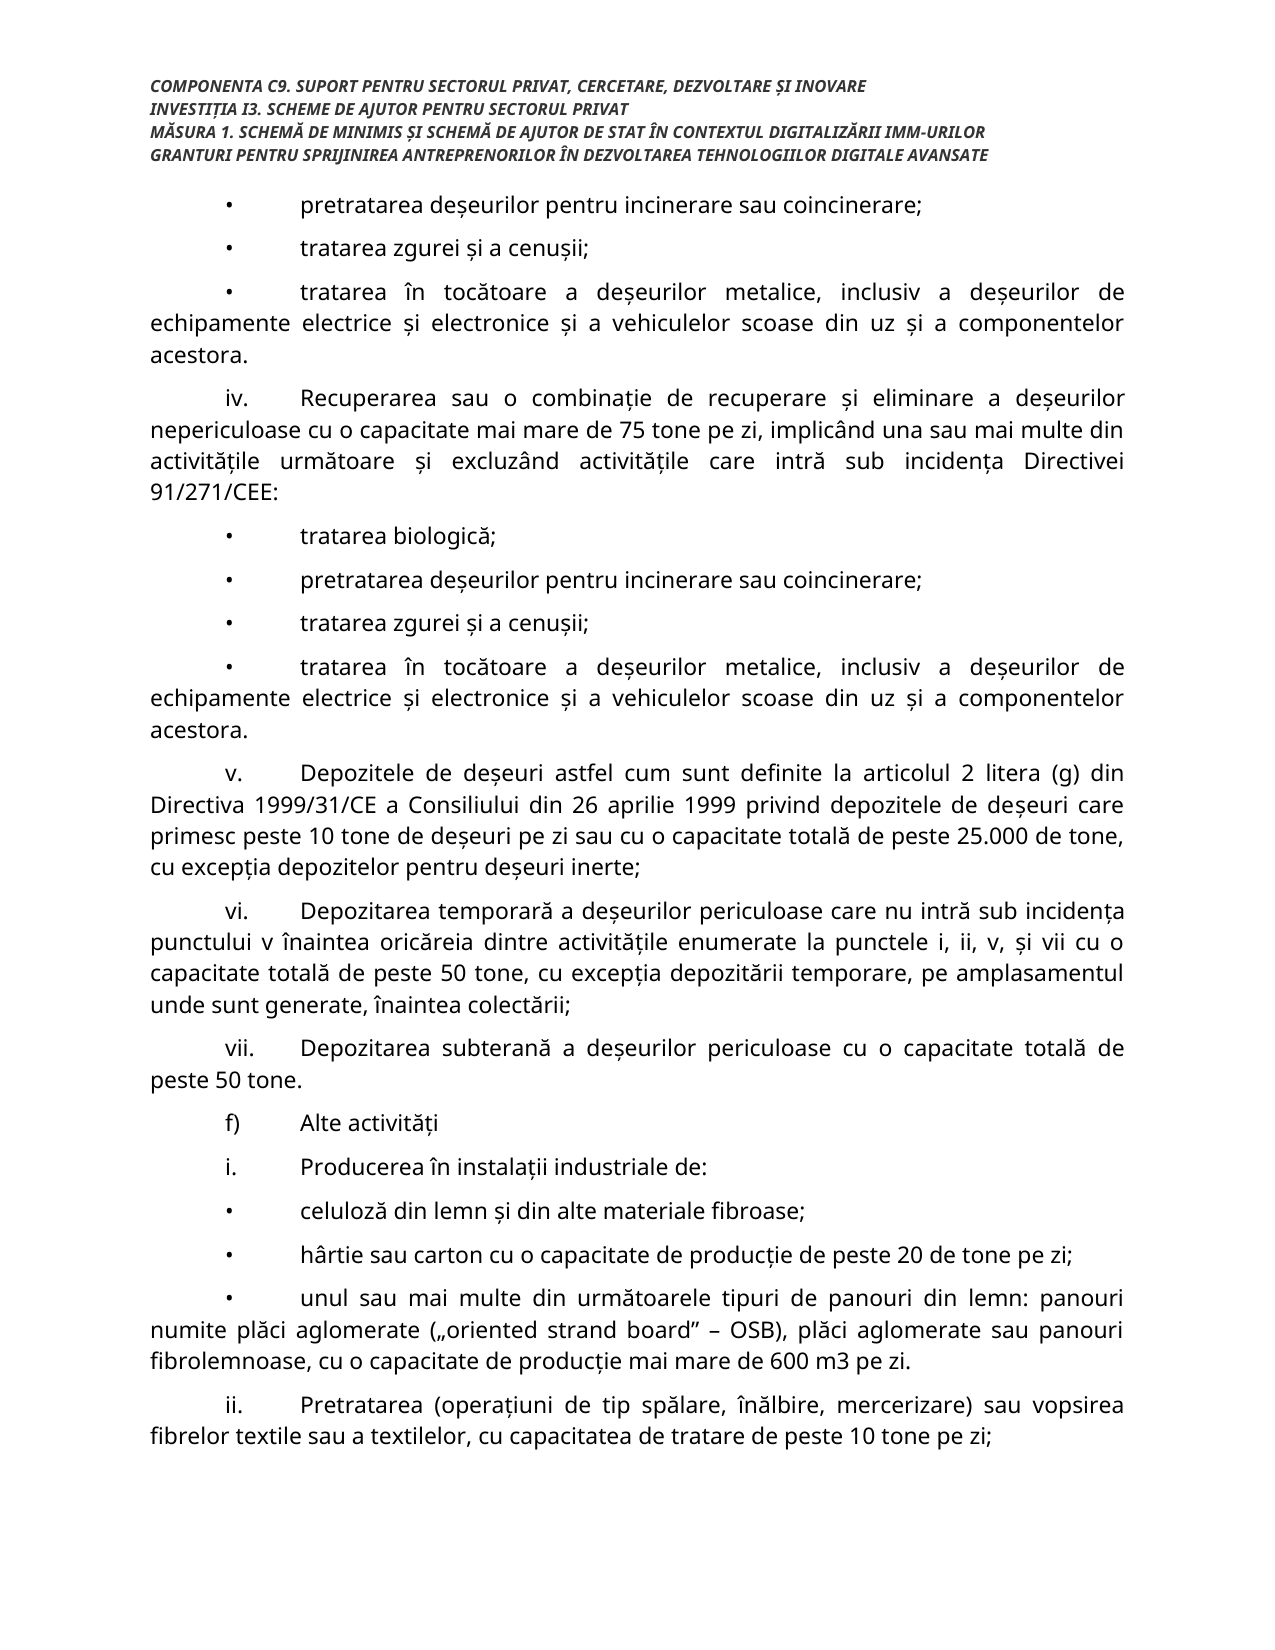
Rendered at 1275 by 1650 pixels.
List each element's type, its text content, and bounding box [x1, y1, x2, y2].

text • pretratarea deșeurilor pentru incinerare sau coincinerare; [150, 188, 1125, 220]
text • tratarea zgurei și a cenușii; [150, 607, 1125, 638]
text ii. Pretratarea (operațiuni de tip spălare, înălbire, mercerizare) sau vopsirea fibrelor textile sau a textilelor, cu capacitatea de tratare de peste 10 tone pe zi; [150, 1388, 1125, 1451]
text • tratarea în tocătoare a deșeurilor metalice, inclusiv a deșeurilor de echipamente electrice și electronice și a vehiculelor scoase din uz și a componentelor acestora. [150, 651, 1125, 745]
text • unul sau mai multe din următoarele tipuri de panouri din lemn: panouri numite plăci aglomerate („oriented strand board” – OSB), plăci aglomerate sau panouri fibrolemnoase, cu o capacitate de producție mai mare de 600 m3 pe zi. [150, 1282, 1125, 1376]
text • tratarea biologică; [150, 520, 1125, 551]
text f) Alte activități [150, 1107, 1125, 1138]
text • celuloză din lemn și din alte materiale fibroase; [150, 1195, 1125, 1226]
text iv. Recuperarea sau o combinație de recuperare și eliminare a deșeurilor nepericuloase cu o capacitate mai mare de 75 tone pe zi, implicând una sau mai multe din activitățile următoare și excluzând activitățile care intră sub incidența Directivei 91/271/CEE: [150, 382, 1125, 507]
text vi. Depozitarea temporară a deșeurilor periculoase care nu intră sub incidența punctului v înaintea oricăreia dintre activitățile enumerate la punctele i, ii, v, și vii cu o capacitate totală de peste 50 tone, cu excepția depozitării temporare, pe amplasamentul unde sunt generate, înaintea colectării; [150, 895, 1125, 1020]
text v. Depozitele de deșeuri astfel cum sunt definite la articolul 2 litera (g) din Directiva 1999/31/CE a Consiliului din 26 aprilie 1999 privind depozitele de deșeuri care primesc peste 10 tone de deșeuri pe zi sau cu o capacitate totală de peste 25.000 de tone, cu excepția depozitelor pentru deșeuri inerte; [150, 757, 1125, 882]
text • hârtie sau carton cu o capacitate de producție de peste 20 de tone pe zi; [150, 1238, 1125, 1270]
text • tratarea în tocătoare a deșeurilor metalice, inclusiv a deșeurilor de echipamente electrice și electronice și a vehiculelor scoase din uz și a componentelor acestora. [150, 276, 1125, 370]
text vii. Depozitarea subterană a deșeurilor periculoase cu o capacitate totală de peste 50 tone. [150, 1032, 1125, 1095]
text i. Producerea în instalații industriale de: [150, 1151, 1125, 1182]
text • tratarea zgurei și a cenușii; [150, 232, 1125, 263]
text • pretratarea deșeurilor pentru incinerare sau coincinerare; [150, 563, 1125, 595]
